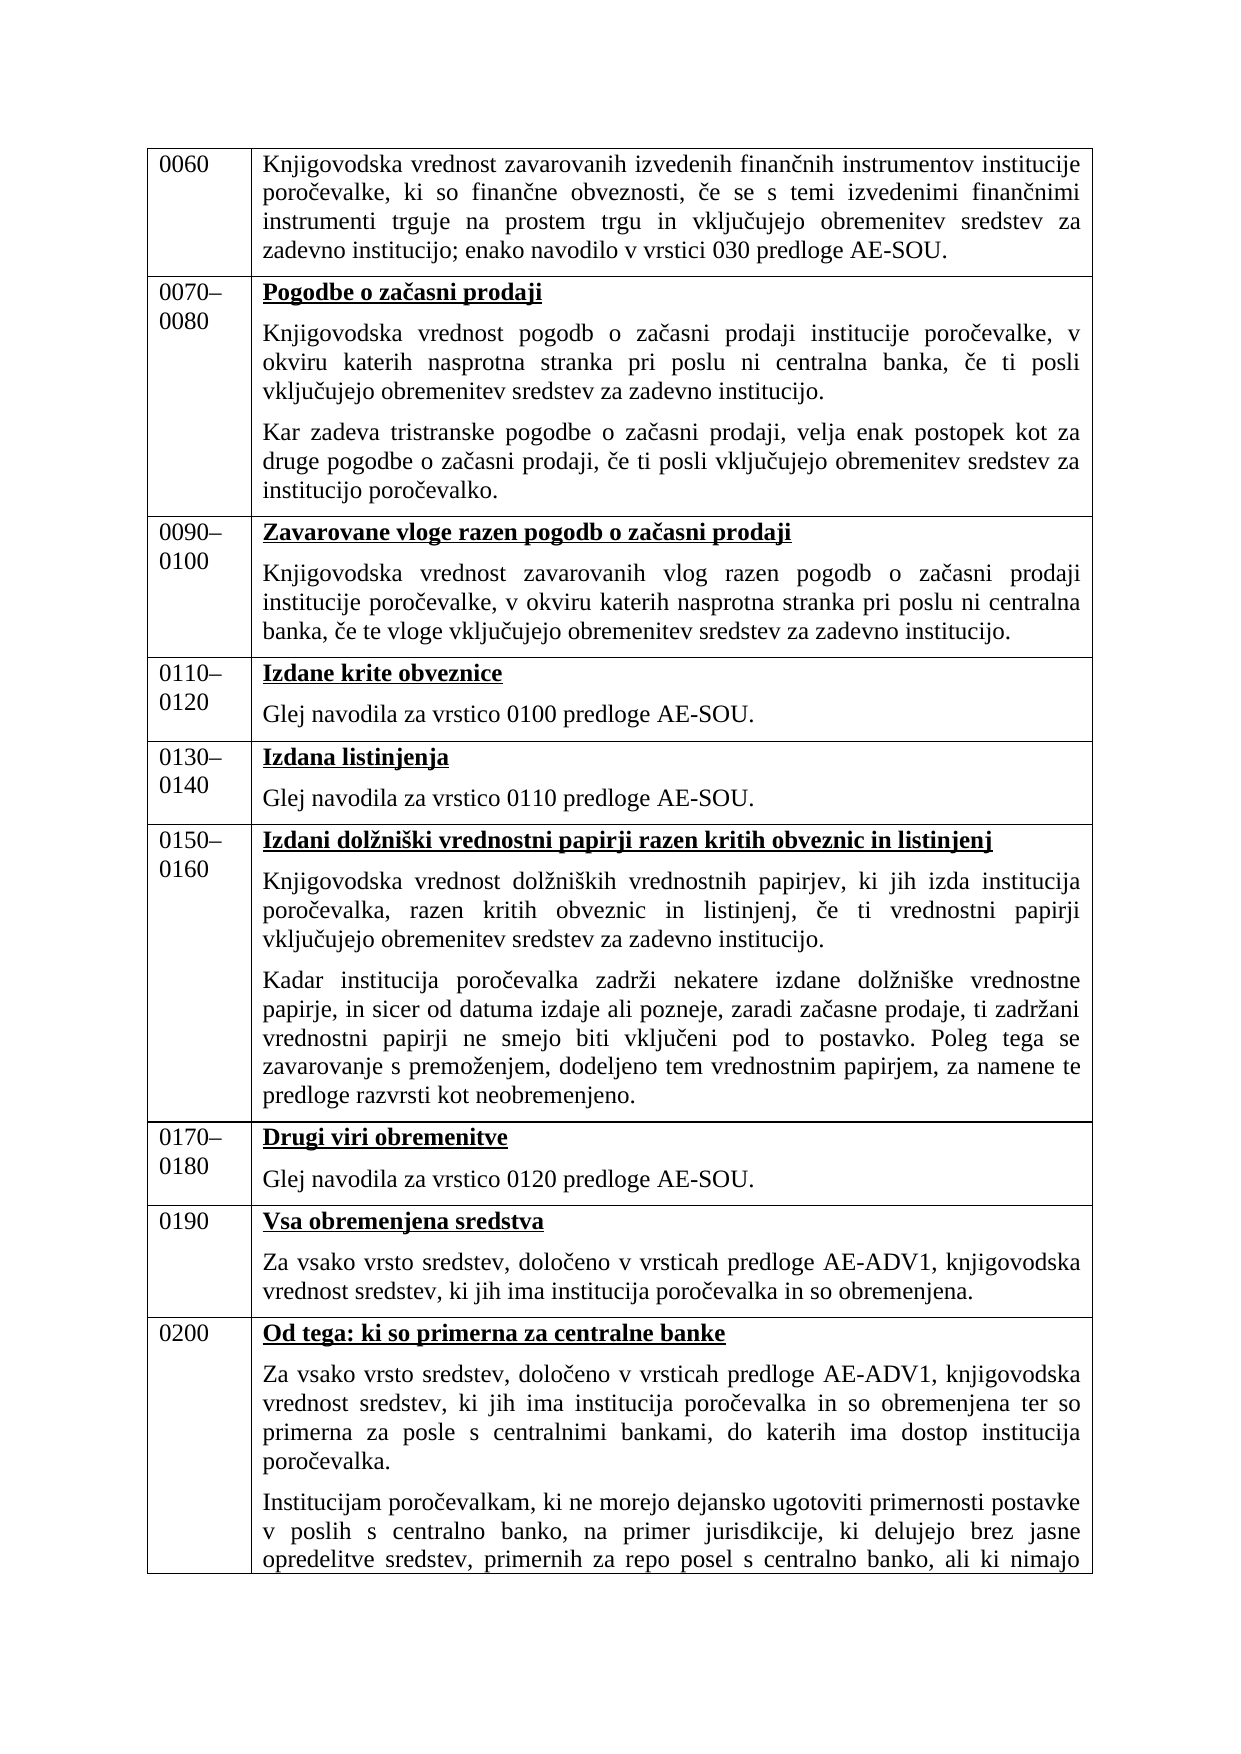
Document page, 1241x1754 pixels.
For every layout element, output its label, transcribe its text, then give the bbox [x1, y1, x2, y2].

table_cell 0150–0160 [148, 825, 251, 1121]
table_cell Vsa obremenjena sredstva Za vsako vrsto sredstev, določeno v vrsticah predloge AE-ADV1, knjigovodska vrednost sredstev, ki jih ima institucija poročevalka in so obremenjena. [252, 1206, 1092, 1317]
table_cell 0110–0120 [148, 658, 251, 741]
table_cell 0200 [148, 1318, 251, 1573]
table_cell 0170–0180 [148, 1123, 251, 1205]
table_cell 0070–0080 [148, 277, 251, 516]
table_cell 0050–0060 [148, 149, 251, 276]
table_cell Izdana listinjenja Glej navodila za vrstico 0110 predloge AE-SOU. [252, 742, 1092, 824]
table_cell Drugi viri obremenitve Glej navodila za vrstico 0120 predloge AE-SOU. [252, 1123, 1092, 1205]
table_cell Zavarovane vloge razen pogodb o začasni prodaji Knjigovodska vrednost zavarovanih vlog razen pogodb o začasni prodaji institucije poročevalke, v okviru katerih nasprotna stranka pri poslu ni centralna banka, če te vloge vključujejo obremenitev sredstev za zadevno institucijo. [252, 517, 1092, 657]
table_cell 0130–0140 [148, 742, 251, 824]
table_cell Izdane krite obveznice Glej navodila za vrstico 0100 predloge AE-SOU. [252, 658, 1092, 741]
table_cell 0190 [148, 1206, 251, 1317]
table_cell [252, 149, 1092, 276]
table_cell 0090–0100 [148, 517, 251, 657]
table_cell Izdani dolžniški vrednostni papirji razen kritih obveznic in listinjenj Knjigovodska vrednost dolžniških vrednostnih papirjev, ki jih izda institucija poročevalka, razen kritih obveznic in listinjenj, če ti vrednostni papirji vključujejo obremenitev sredstev za zadevno institucijo. Kadar institucija poročevalka zadrži nekatere izdane dolžniške vrednostne papirje, in sicer od datuma izdaje ali pozneje, zaradi začasne prodaje, ti zadržani vrednostni papirji ne smejo biti vključeni pod to postavko. Poleg tega se zavarovanje s premoženjem, dodeljeno tem vrednostnim papirjem, za namene te predloge razvrsti kot neobremenjeno. [252, 825, 1092, 1121]
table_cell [252, 1318, 1092, 1573]
table_cell Pogodbe o začasni prodaji Knjigovodska vrednost pogodb o začasni prodaji institucije poročevalke, v okviru katerih nasprotna stranka pri poslu ni centralna banka, če ti posli vključujejo obremenitev sredstev za zadevno institucijo. Kar zadeva tristranske pogodbe o začasni prodaji, velja enak postopek kot za druge pogodbe o začasni prodaji, če ti posli vključujejo obremenitev sredstev za institucijo poročevalko. [252, 277, 1092, 516]
